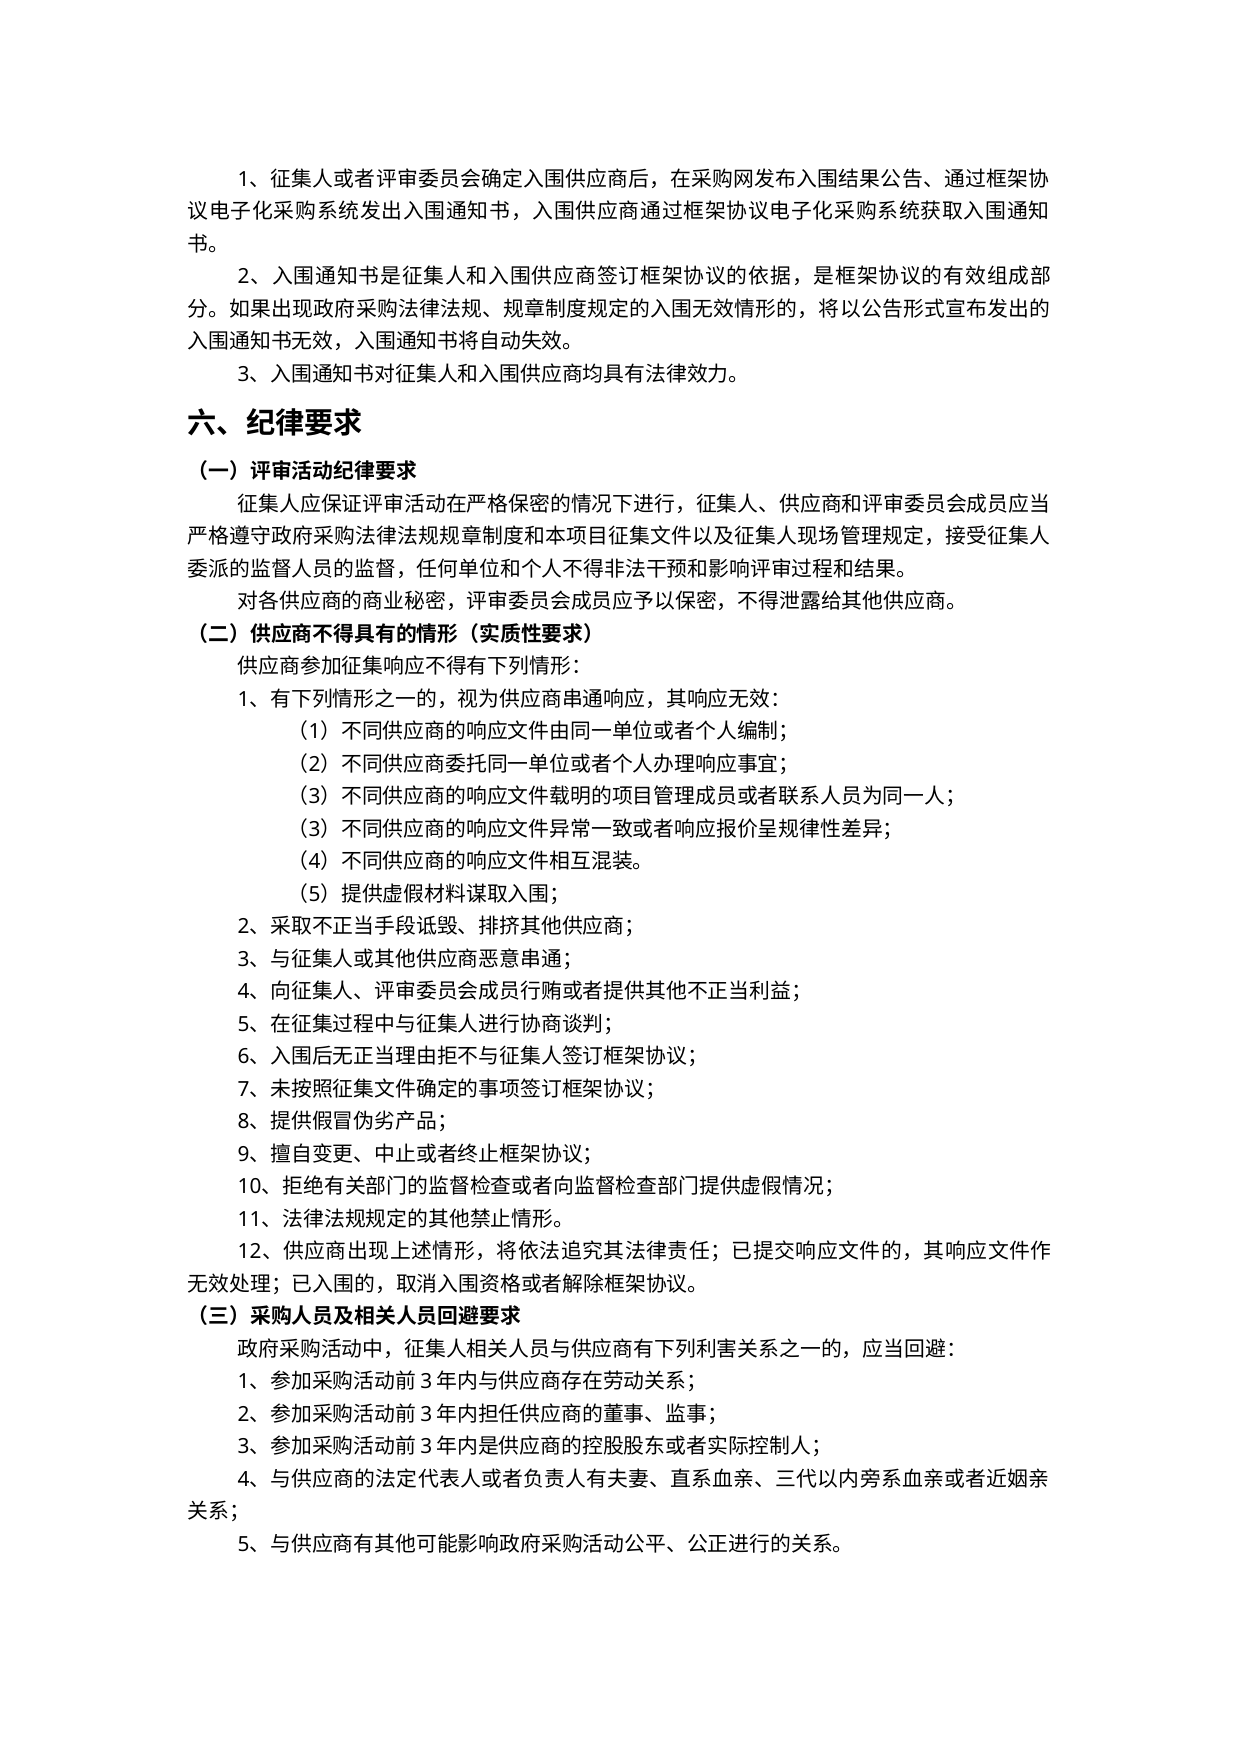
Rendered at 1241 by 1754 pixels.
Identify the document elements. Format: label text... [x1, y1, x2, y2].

text 3、入围通知书对征集人和入围供应商均具有法律效力。 [187, 357, 1053, 389]
text （1）不同供应商的响应文件由同一单位或者个人编制； [187, 714, 1053, 747]
text 4、向征集人、评审委员会成员行贿或者提供其他不正当利益； [187, 974, 1053, 1007]
text 1、有下列情形之一的，视为供应商串通响应，其响应无效： [187, 682, 1053, 714]
text 2、采取不正当手段诋毁、排挤其他供应商； [187, 909, 1053, 942]
text 2、入围通知书是征集人和入围供应商签订框架协议的依据，是框架协议的有效组成部分。如果出现政府采购法律法规、规章制度规定的入围无效情形的，将以公告形式宣布发出的入围通知书无效，入围通知书将自动失效。 [187, 259, 1053, 357]
text 3、与征集人或其他供应商恶意串通； [187, 942, 1053, 974]
text 供应商参加征集响应不得有下列情形： [187, 649, 1053, 682]
text （4）不同供应商的响应文件相互混装。 [187, 844, 1053, 877]
text 7、未按照征集文件确定的事项签订框架协议； [187, 1072, 1053, 1104]
text （二）供应商不得具有的情形（实质性要求） [187, 617, 1053, 649]
text 六、纪律要求 [187, 389, 1053, 454]
text 3、参加采购活动前3年内是供应商的控股股东或者实际控制人； [187, 1429, 1053, 1462]
text （3）不同供应商的响应文件载明的项目管理成员或者联系人员为同一人； [187, 779, 1053, 812]
text （2）不同供应商委托同一单位或者个人办理响应事宜； [187, 747, 1053, 779]
text （一）评审活动纪律要求 [187, 454, 1053, 487]
text 9、擅自变更、中止或者终止框架协议； [187, 1137, 1053, 1169]
text 征集人应保证评审活动在严格保密的情况下进行，征集人、供应商和评审委员会成员应当严格遵守政府采购法律法规规章制度和本项目征集文件以及征集人现场管理规定，接受征集人委派的监督人员的监督，任何单位和个人不得非法干预和影响评审过程和结果。 [187, 487, 1053, 584]
text 4、与供应商的法定代表人或者负责人有夫妻、直系血亲、三代以内旁系血亲或者近姻亲关系； [187, 1462, 1053, 1527]
text 对各供应商的商业秘密，评审委员会成员应予以保密，不得泄露给其他供应商。 [187, 584, 1053, 617]
text 政府采购活动中，征集人相关人员与供应商有下列利害关系之一的，应当回避： [187, 1332, 1053, 1364]
text 5、与供应商有其他可能影响政府采购活动公平、公正进行的关系。 [187, 1527, 1053, 1559]
text （3）不同供应商的响应文件异常一致或者响应报价呈规律性差异； [187, 812, 1053, 844]
text 11、法律法规规定的其他禁止情形。 [187, 1202, 1053, 1234]
text 1、征集人或者评审委员会确定入围供应商后，在采购网发布入围结果公告、通过框架协议电子化采购系统发出入围通知书，入围供应商通过框架协议电子化采购系统获取入围通知书。 [187, 162, 1053, 259]
text 12、供应商出现上述情形，将依法追究其法律责任；已提交响应文件的，其响应文件作无效处理；已入围的，取消入围资格或者解除框架协议。 [187, 1234, 1053, 1299]
text 6、入围后无正当理由拒不与征集人签订框架协议； [187, 1039, 1053, 1072]
text （5）提供虚假材料谋取入围； [187, 877, 1053, 909]
text （三）采购人员及相关人员回避要求 [187, 1299, 1053, 1332]
text 8、提供假冒伪劣产品； [187, 1104, 1053, 1137]
text 1、参加采购活动前3年内与供应商存在劳动关系； [187, 1364, 1053, 1397]
text 2、参加采购活动前3年内担任供应商的董事、监事； [187, 1397, 1053, 1429]
text 10、拒绝有关部门的监督检查或者向监督检查部门提供虚假情况； [187, 1169, 1053, 1202]
text 5、在征集过程中与征集人进行协商谈判； [187, 1007, 1053, 1039]
